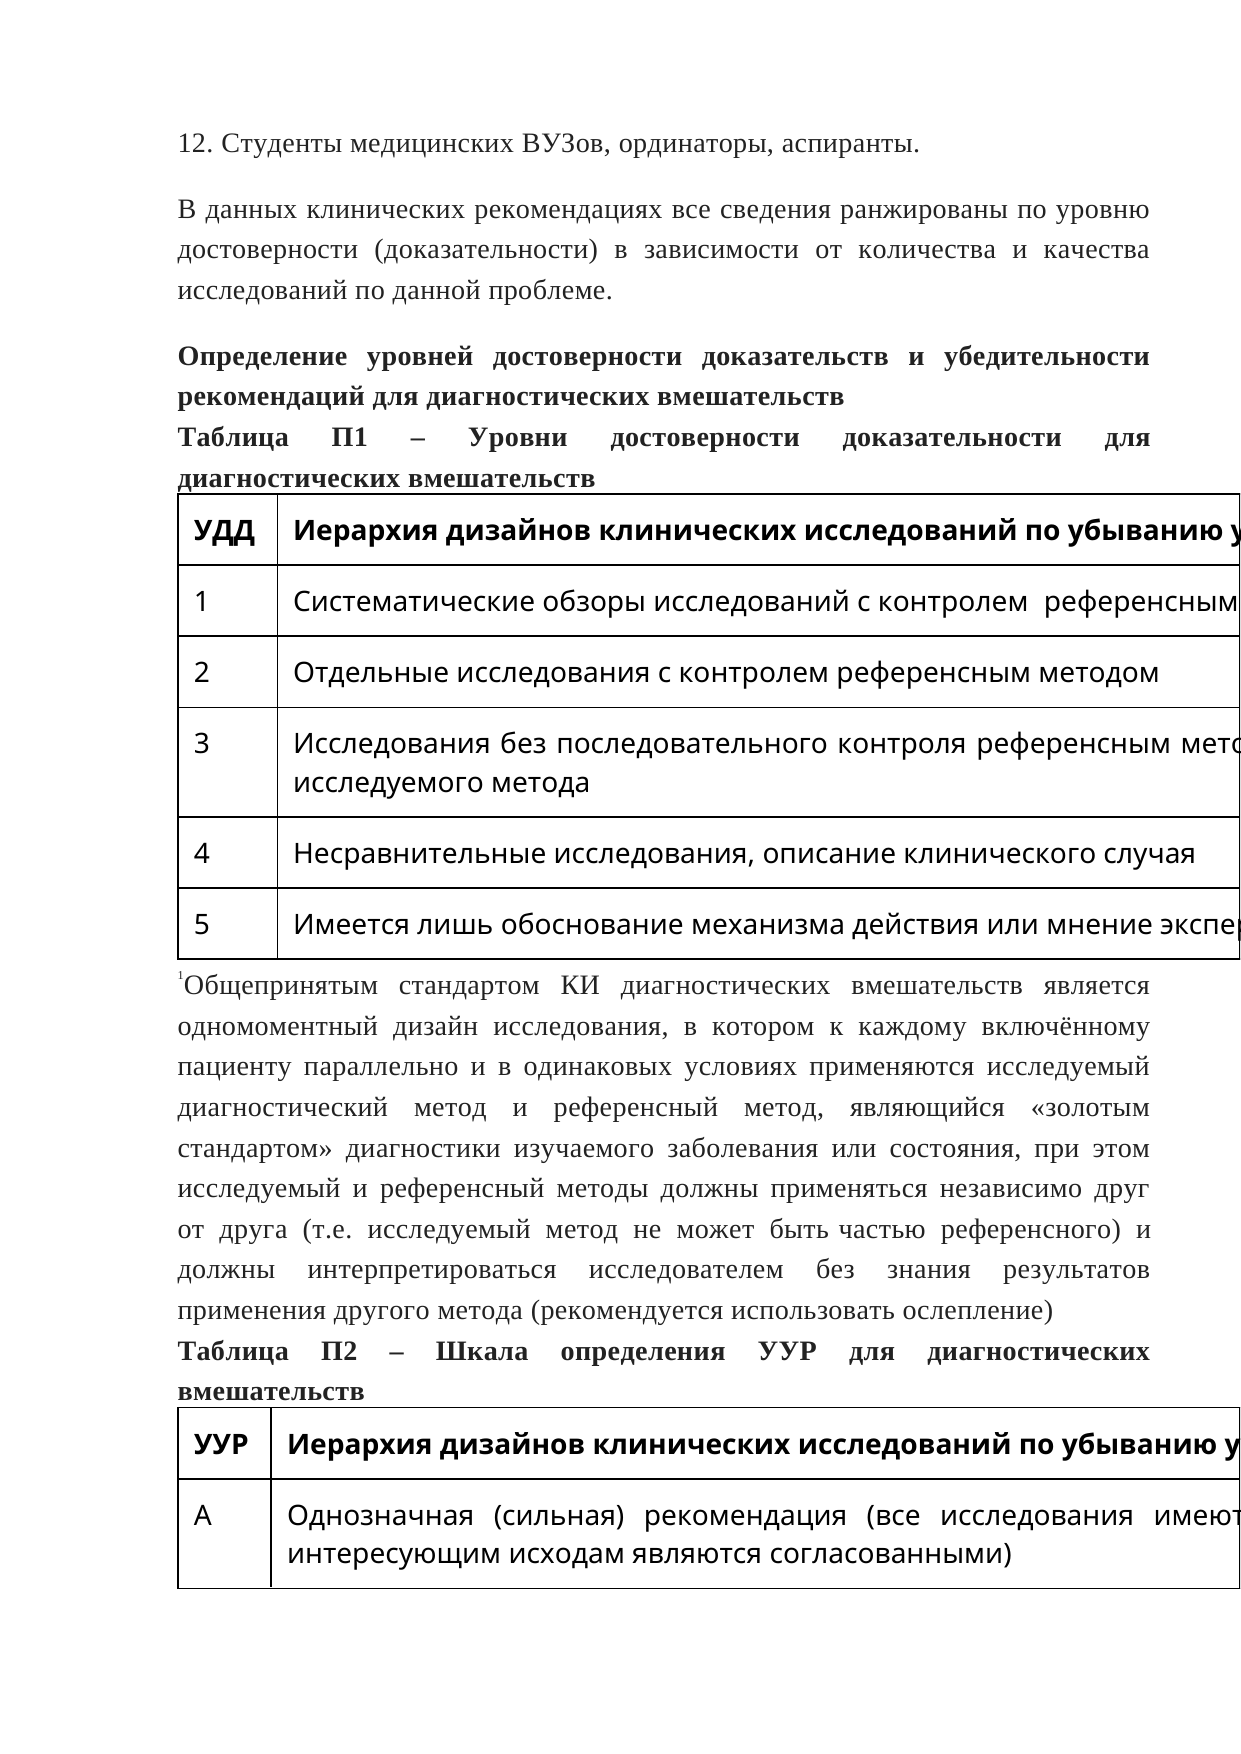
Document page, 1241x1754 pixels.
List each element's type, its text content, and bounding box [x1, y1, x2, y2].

table_header Иерархия дизайнов клинических исследований по убыванию уровня достоверности доказательств от 1 до 5 [272, 1408, 1239, 1478]
table_cell 4 [179, 818, 277, 887]
table_cell 5 [179, 889, 277, 958]
table_cell 1 [179, 566, 277, 635]
table_cell А [179, 1480, 270, 1587]
table_cell 2 [179, 637, 277, 707]
table_cell Имеется лишь обоснование механизма действия или мнение экспертов [278, 889, 1239, 958]
table_cell Исследования без последовательного контроля референсным методом или исследования с референсным методом, не являющимся независимым от исследуемого метода [278, 708, 1239, 816]
text 12. Студенты медицинских ВУЗов, ординаторы, аспиранты. [177, 118, 1152, 159]
table_cell Несравнительные исследования, описание клинического случая [278, 818, 1239, 887]
table_cell Систематические обзоры исследований с контролем референсным методом1 [278, 566, 1239, 635]
table_header УУР [179, 1408, 270, 1478]
text Таблица П2 – Шкала определения УУР для диагностических вмешательств [177, 1326, 1152, 1407]
table_header Иерархия дизайнов клинических исследований по убыванию уровня достоверности доказательств от 1 до 5 [278, 495, 1239, 564]
table_cell Отдельные исследования с контролем референсным методом [278, 637, 1239, 707]
text 1Общепринятым стандартом КИ диагностических вмешательств является одномоментный дизайн исследования, в котором к каждому включённому пациенту параллельно и в одинаковых условиях применяются исследуемый диагностический метод и референсный метод, являющийся «золотым стандартом» диагностики изучаемого заболевания или состояния, при этом исследуемый и референсный методы должны применяться независимо друг от друга (т.е. исследуемый метод не может быть частью референсного) и должны интерпретироваться исследователем без знания результатов применения другого метода (рекомендуется использовать ослепление) [177, 960, 1152, 1326]
table_header УДД [179, 495, 277, 564]
text В данных клинических рекомендациях все сведения ранжированы по уровню достоверности (доказательности) в зависимости от количества и качества исследований по данной проблеме. [177, 184, 1152, 306]
table_cell 3 [179, 708, 277, 816]
text Таблица П1 – Уровни достоверности доказательности для диагностических вмешательств [177, 412, 1152, 493]
table_cell Однозначная (сильная) рекомендация (все исследования имеют высокое или удовлетворительное методологическое качеств, их выводы по интересующим исходам являются согласованными) [272, 1480, 1239, 1587]
text Определение уровней достоверности доказательств и убедительности рекомендаций для диагностических вмешательств [177, 331, 1152, 412]
